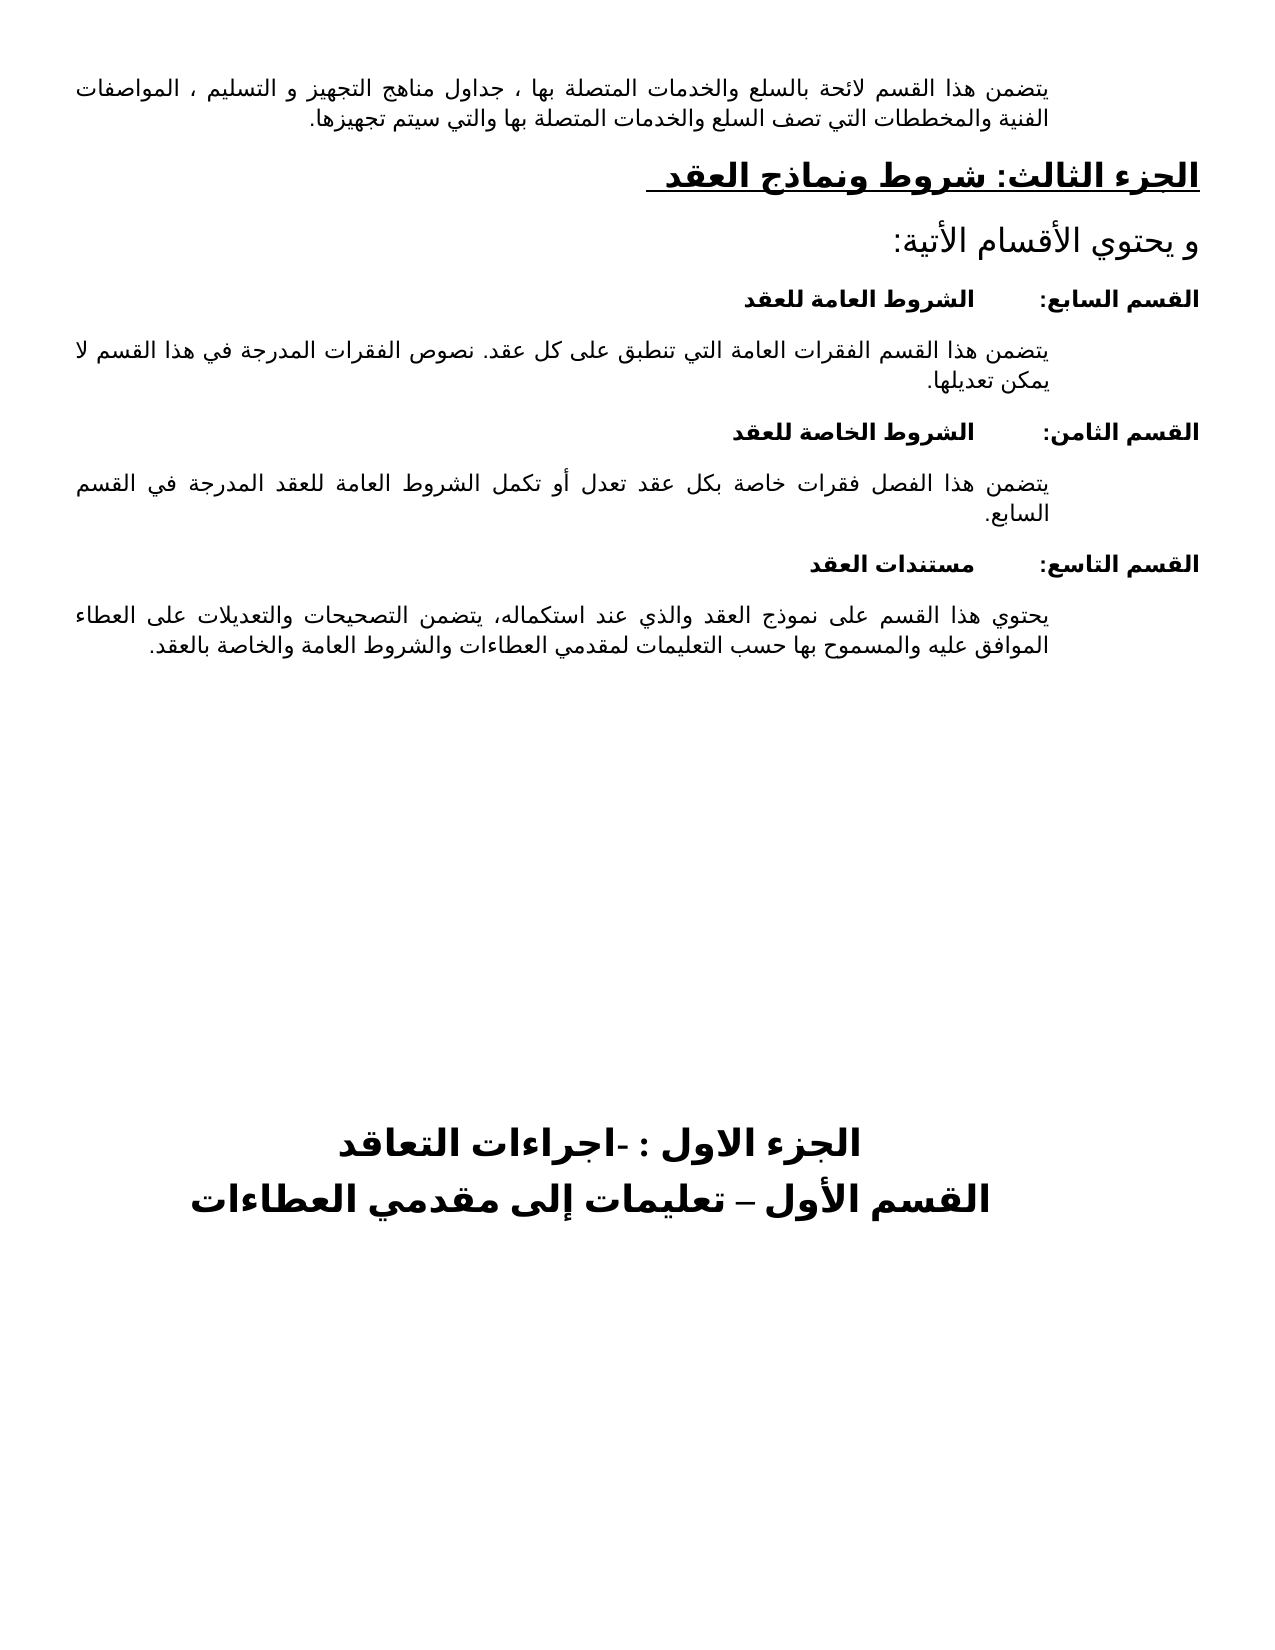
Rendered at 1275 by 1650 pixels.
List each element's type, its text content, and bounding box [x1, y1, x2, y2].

text القسم الثامن: الشروط الخاصة للعقد [75, 418, 1200, 445]
text يتضمن هذا القسم لائحة بالسلع والخدمات المتصلة بها ، جداول مناهج التجهيز و التسليم ، المواصفات الفنية والمخططات التي تصف السلع والخدمات المتصلة بها والتي سيتم تجهيزها. [75, 75, 1050, 132]
text يتضمن هذا القسم الفقرات العامة التي تنطبق على كل عقد. نصوص الفقرات المدرجة في هذا القسم لا يمكن تعديلها. [75, 337, 1050, 394]
subtitle الجزء الاول : -اجراءات التعاقد [75, 1121, 1200, 1164]
text يحتوي هذا القسم على نموذج العقد والذي عند استكماله، يتضمن التصحيحات والتعديلات على العطاء الموافق عليه والمسموح بها حسب التعليمات لمقدمي العطاءات والشروط العامة والخاصة بالعقد. [75, 602, 1050, 658]
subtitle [75, 1177, 1200, 1220]
text القسم التاسع: مستندات العقد [75, 551, 1200, 577]
text القسم السابع: الشروط العامة للعقد [75, 286, 1200, 313]
text الجزء الثالث: شروط ونماذج العقد [75, 156, 1200, 195]
text يتضمن هذا الفصل فقرات خاصة بكل عقد تعدل أو تكمل الشروط العامة للعقد المدرجة في القسم السابع. [75, 469, 1050, 526]
text و يحتوي الأقسام الأتية: [75, 221, 1200, 260]
